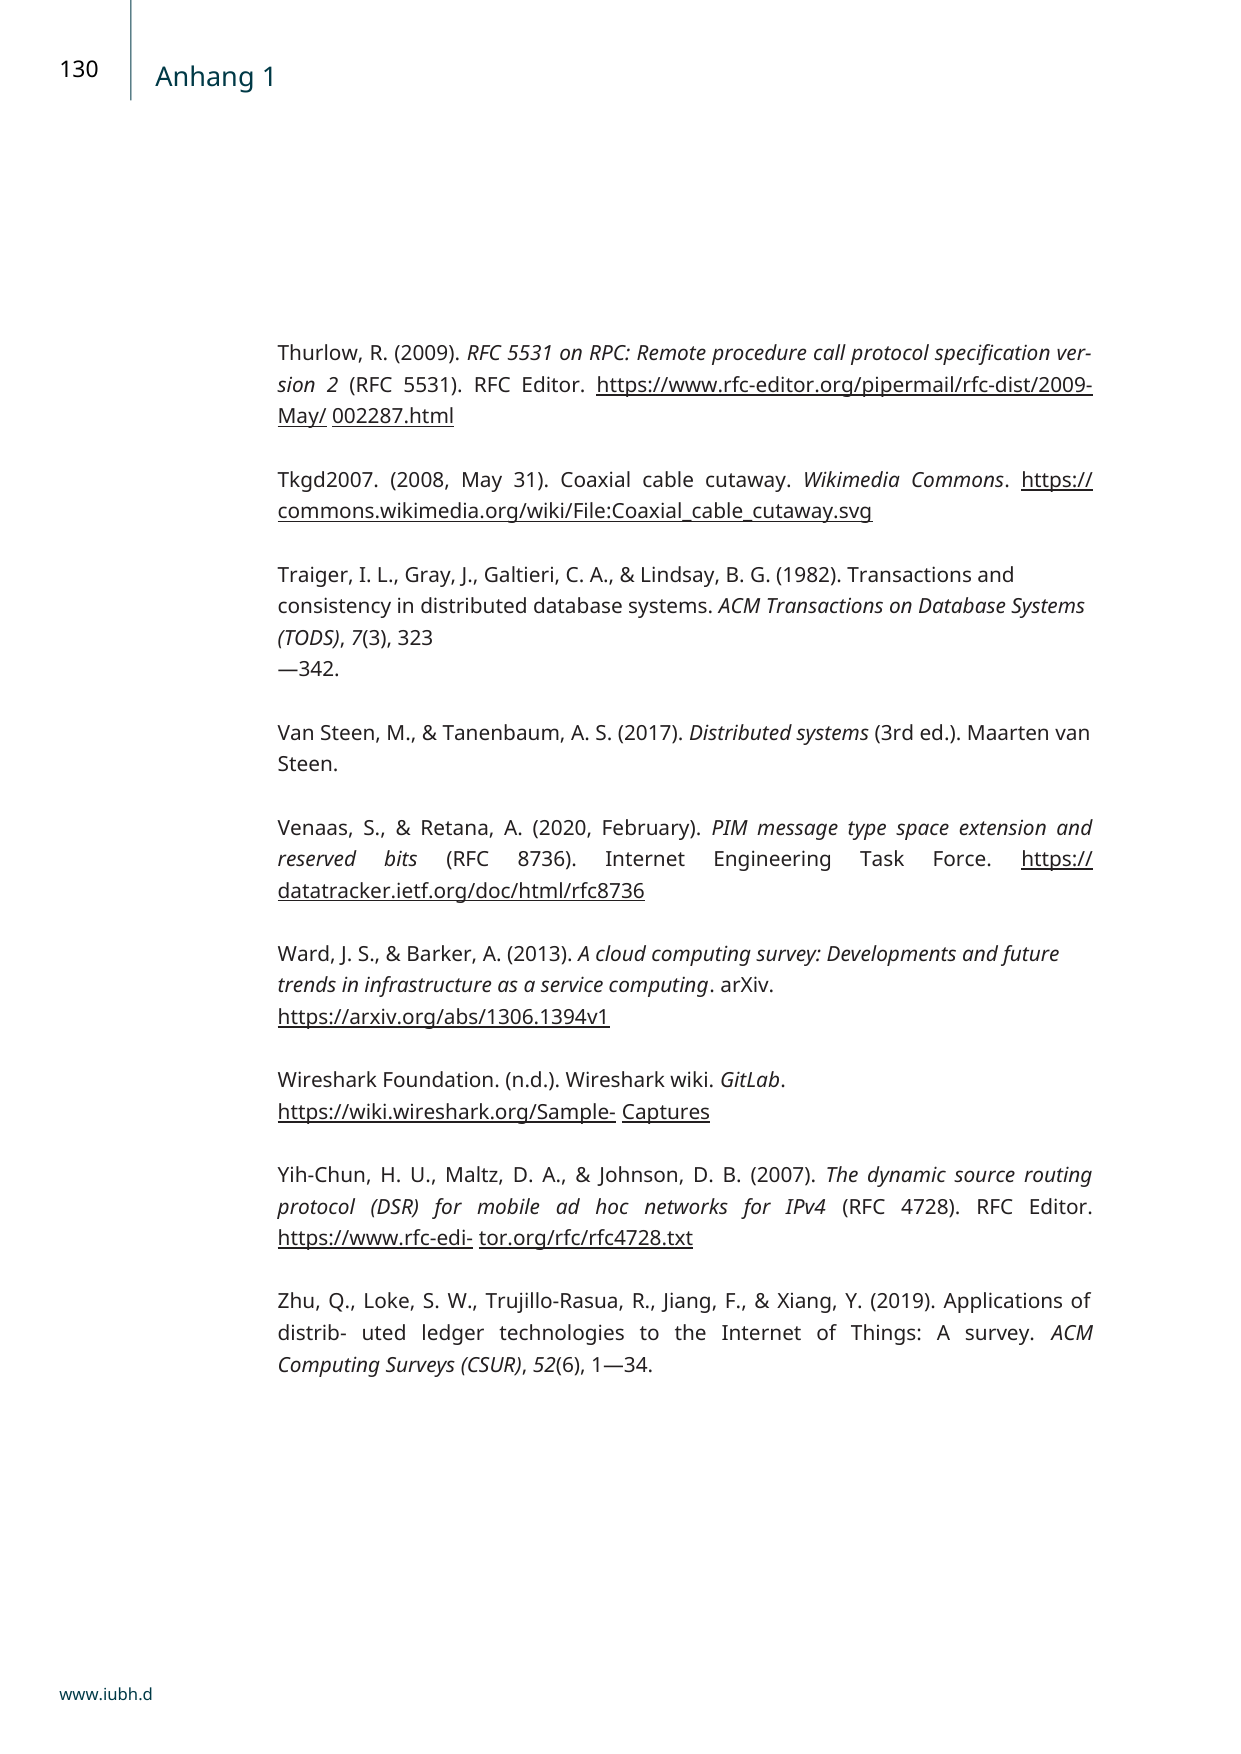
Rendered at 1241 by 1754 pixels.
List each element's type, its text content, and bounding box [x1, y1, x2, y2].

text Yih-Chun, H. U., Maltz, D. A., & Johnson, D. B. (2007). The dynamic source routing protocol (DSR) for mobile ad hoc networks for IPv4 (RFC 4728). RFC Editor. https://www.rfc-edi- tor.org/rfc/rfc4728.txt [277, 1160, 1093, 1252]
text Traiger, I. L., Gray, J., Galtieri, C. A., & Lindsay, B. G. (1982). Transactions and consistency in distributed database systems. ACM Transactions on Database Systems (TODS), 7(3), 323 [277, 560, 1093, 651]
text Van Steen, M., & Tanenbaum, A. S. (2017). Distributed systems (3rd ed.). Maarten van Steen. [277, 718, 1094, 778]
text Venaas, S., & Retana, A. (2020, February). PIM message type space extension and reserved bits (RFC 8736). Internet Engineering Task Force. https:// datatracker.ietf.org/doc/html/rfc8736 [277, 813, 1093, 904]
text Thurlow, R. (2009). RFC 5531 on RPC: Remote procedure call protocol speciﬁcation ver- sion 2 (RFC 5531). RFC Editor. https://www.rfc-editor.org/pipermail/rfc-dist/2009-May/ 002287.html [277, 338, 1093, 430]
text Zhu, Q., Loke, S. W., Trujillo-Rasua, R., Jiang, F., & Xiang, Y. (2019). Applications of distrib- uted ledger technologies to the Internet of Things: A survey. ACM Computing Surveys (CSUR), 52(6), 1—34. [277, 1287, 1093, 1378]
text Wireshark Foundation. (n.d.). Wireshark wiki. GitLab. https://wiki.wireshark.org/Sample- Captures [277, 1065, 1093, 1125]
text —342. [277, 654, 1198, 683]
text Ward, J. S., & Barker, A. (2013). A cloud computing survey: Developments and future trends in infrastructure as a service computing. arXiv. https://arxiv.org/abs/1306.1394v1 [277, 939, 1093, 1031]
text Tkgd2007. (2008, May 31). Coaxial cable cutaway. Wikimedia Commons. https:// commons.wikimedia.org/wiki/File:Coaxial_cable_cutaway.svg [277, 465, 1093, 525]
picture [128, 1687, 132, 1700]
